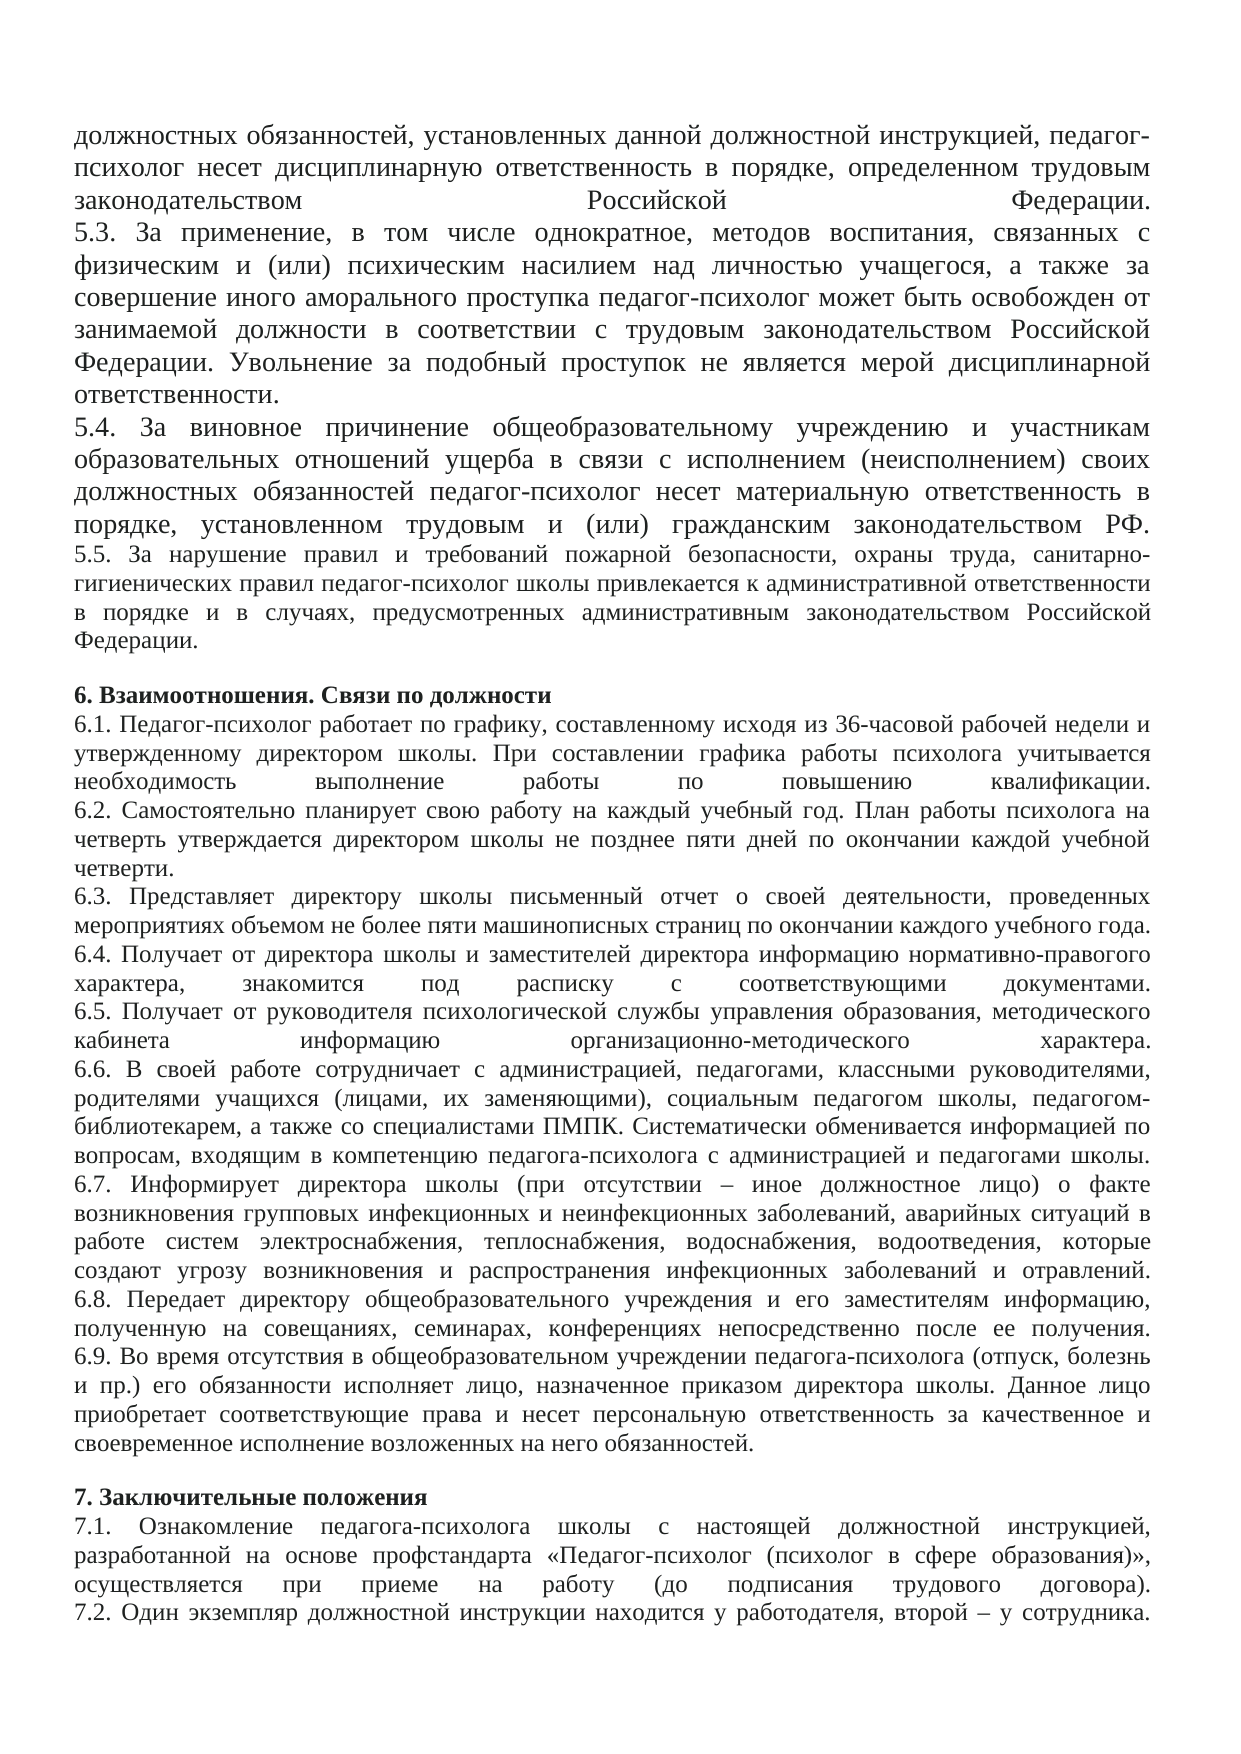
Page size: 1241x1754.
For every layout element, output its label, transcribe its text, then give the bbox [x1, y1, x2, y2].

text 6.1. Педагог-психолог работает по графику, составленному исходя из 36-часовой рабочей недели и утвержденному директором школы. При составлении графика работы психолога учитывается необходимость выполнение работы по повышению квалификации. 6.2. Самостоятельно планирует свою работу на каждый учебный год. План работы психолога на четверть утверждается директором школы не позднее пяти дней по окончании каждой учебной четверти. 6.3. Представляет директору школы письменный отчет о своей деятельности, проведенных мероприятиях объемом не более пяти машинописных страниц по окончании каждого учебного года. 6.4. Получает от директора школы и заместителей директора информацию нормативно-правогого характера, знакомится под расписку с соответствующими документами. 6.5. Получает от руководителя психологической службы управления образования, методического кабинета информацию организационно-методического характера. 6.6. В своей работе сотрудничает с администрацией, педагогами, классными руководителями, родителями учащихся (лицами, их заменяющими), социальным педагогом школы, педагогом-библиотекарем, а также со специалистами ПМПК. Систематически обменивается информацией по вопросам, входящим в компетенцию педагога-психолога с администрацией и педагогами школы. 6.7. Информирует директора школы (при отсутствии – иное должностное лицо) о факте возникновения групповых инфекционных и неинфекционных заболеваний, аварийных ситуаций в работе систем электроснабжения, теплоснабжения, водоснабжения, водоотведения, которые создают угрозу возникновения и распространения инфекционных заболеваний и отравлений. 6.8. Передает директору общеобразовательного учреждения и его заместителям информацию, полученную на совещаниях, семинарах, конференциях непосредственно после ее получения. 6.9. Во время отсутствия в общеобразовательном учреждении педагога-психолога (отпуск, болезнь и пр.) его обязанности исполняет лицо, назначенное приказом директора школы. Данное лицо приобретает соответствующие права и несет персональную ответственность за качественное и своевременное исполнение возложенных на него обязанностей. [74, 709, 1152, 1456]
text 7. Заключительные положения [74, 1472, 1152, 1511]
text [74, 118, 1152, 654]
text 6. Взаимоотношения. Связи по должности [74, 670, 1152, 709]
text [74, 1511, 1152, 1626]
